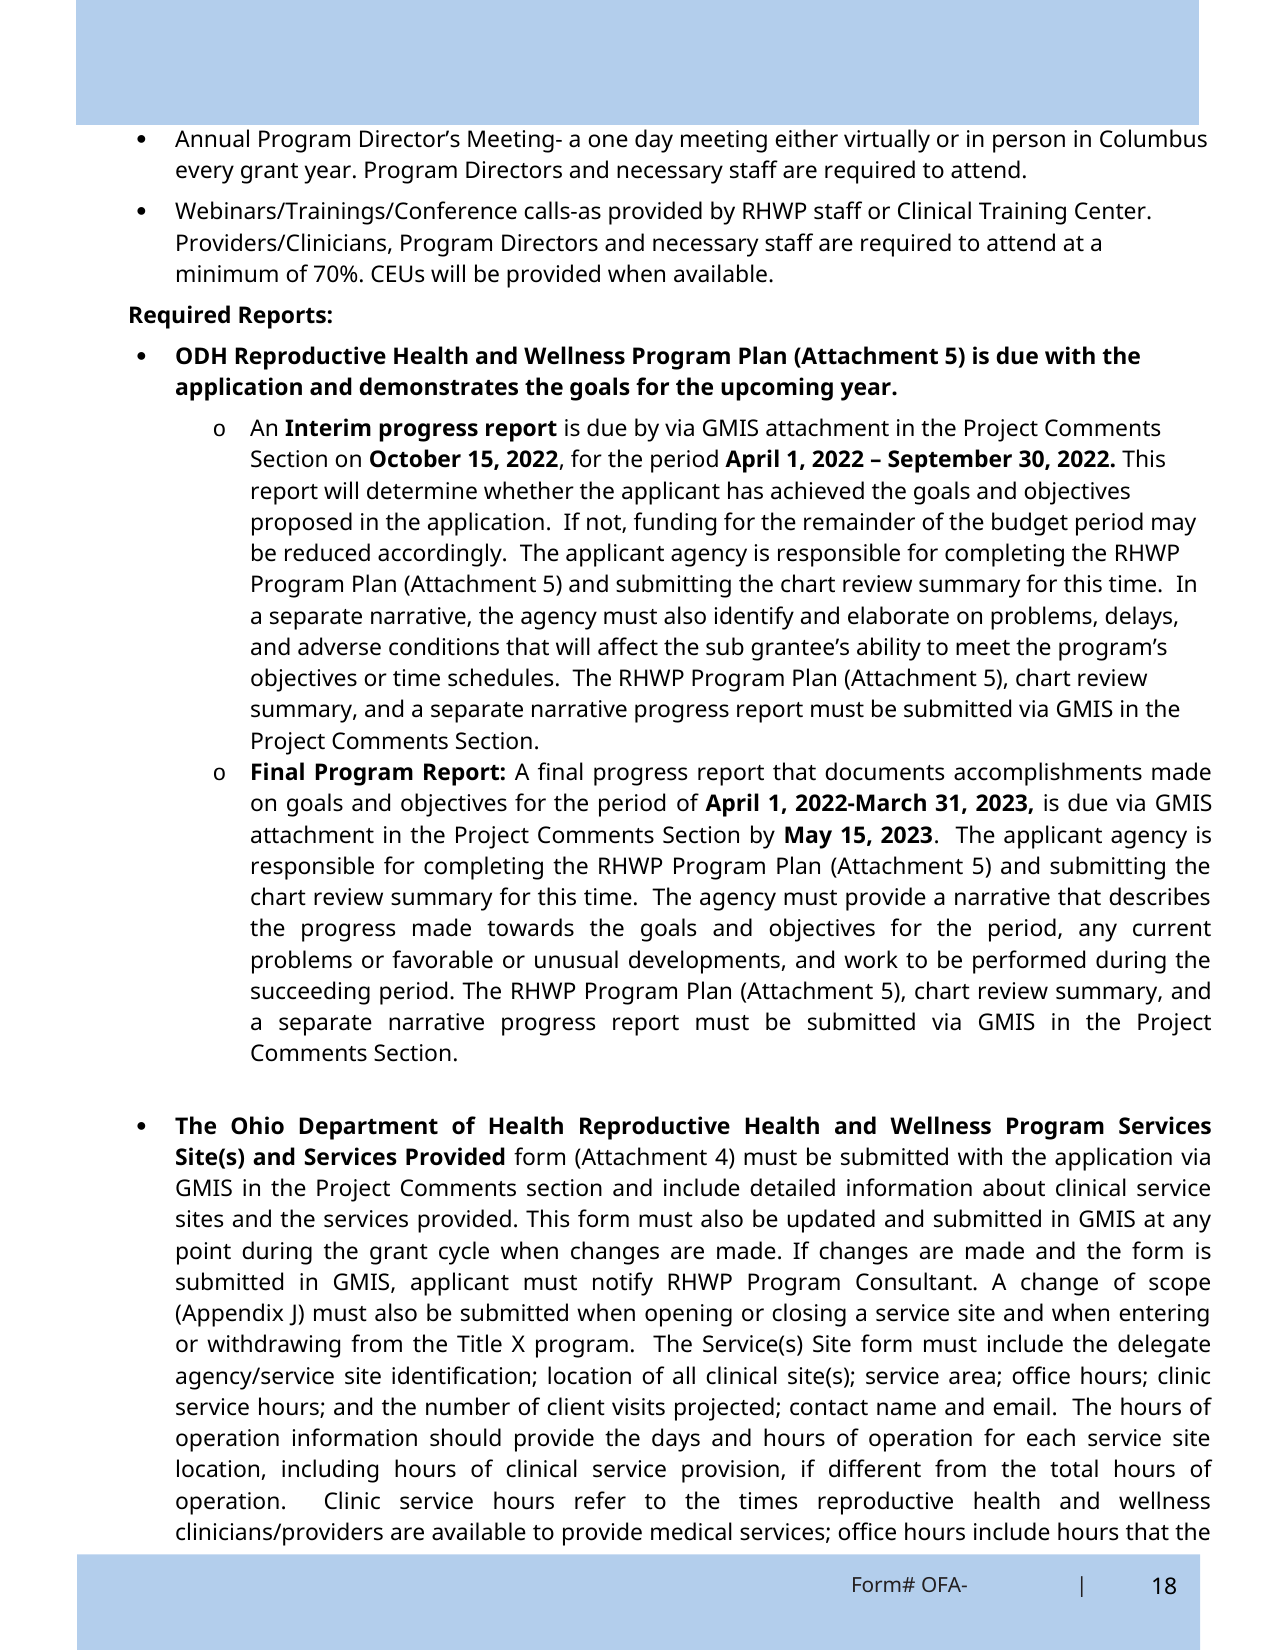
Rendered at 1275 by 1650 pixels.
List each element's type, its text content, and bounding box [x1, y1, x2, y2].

list An Interim progress report is due by via GMIS attachment in the Project Comments Section on October 15, 2022, for the period April 1, 2022 – September 30, 2022. This report will determine whether the applicant has achieved the goals and objectives proposed in the application. If not, funding for the remainder of the budget period may be reduced accordingly. The applicant agency is responsible for completing the RHWP Program Plan (Attachment 5) and submitting the chart review summary for this time. In a separate narrative, the agency must also identify and elaborate on problems, delays, and adverse conditions that will affect the sub grantee’s ability to meet the program’s objectives or time schedules. The RHWP Program Plan (Attachment 5), chart review summary, and a separate narrative progress report must be submitted via GMIS in the Project Comments Section. [212, 412, 1212, 756]
text Required Reports: [62, 299, 1212, 330]
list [137, 1109, 1212, 1547]
list Final Program Report: A final progress report that documents accomplishments made on goals and objectives for the period of April 1, 2022-March 31, 2023, is due via GMIS attachment in the Project Comments Section by May 15, 2023. The applicant agency is responsible for completing the RHWP Program Plan (Attachment 5) and submitting the chart review summary for this time. The agency must provide a narrative that describes the progress made towards the goals and objectives for the period, any current problems or favorable or unusual developments, and work to be performed during the succeeding period. The RHWP Program Plan (Attachment 5), chart review summary, and a separate narrative progress report must be submitted via GMIS in the Project Comments Section. [212, 756, 1212, 1068]
list ODH Reproductive Health and Wellness Program Plan (Attachment 5) is due with the application and demonstrates the goals for the upcoming year. [137, 340, 1212, 402]
list Annual Program Director’s Meeting- a one day meeting either virtually or in person in Columbus every grant year. Program Directors and necessary staff are required to attend. [137, 123, 1212, 185]
list Webinars/Trainings/Conference calls-as provided by RHWP staff or Clinical Training Center. Providers/Clinicians, Program Directors and necessary staff are required to attend at a minimum of 70%. CEUs will be provided when available. [137, 195, 1212, 289]
